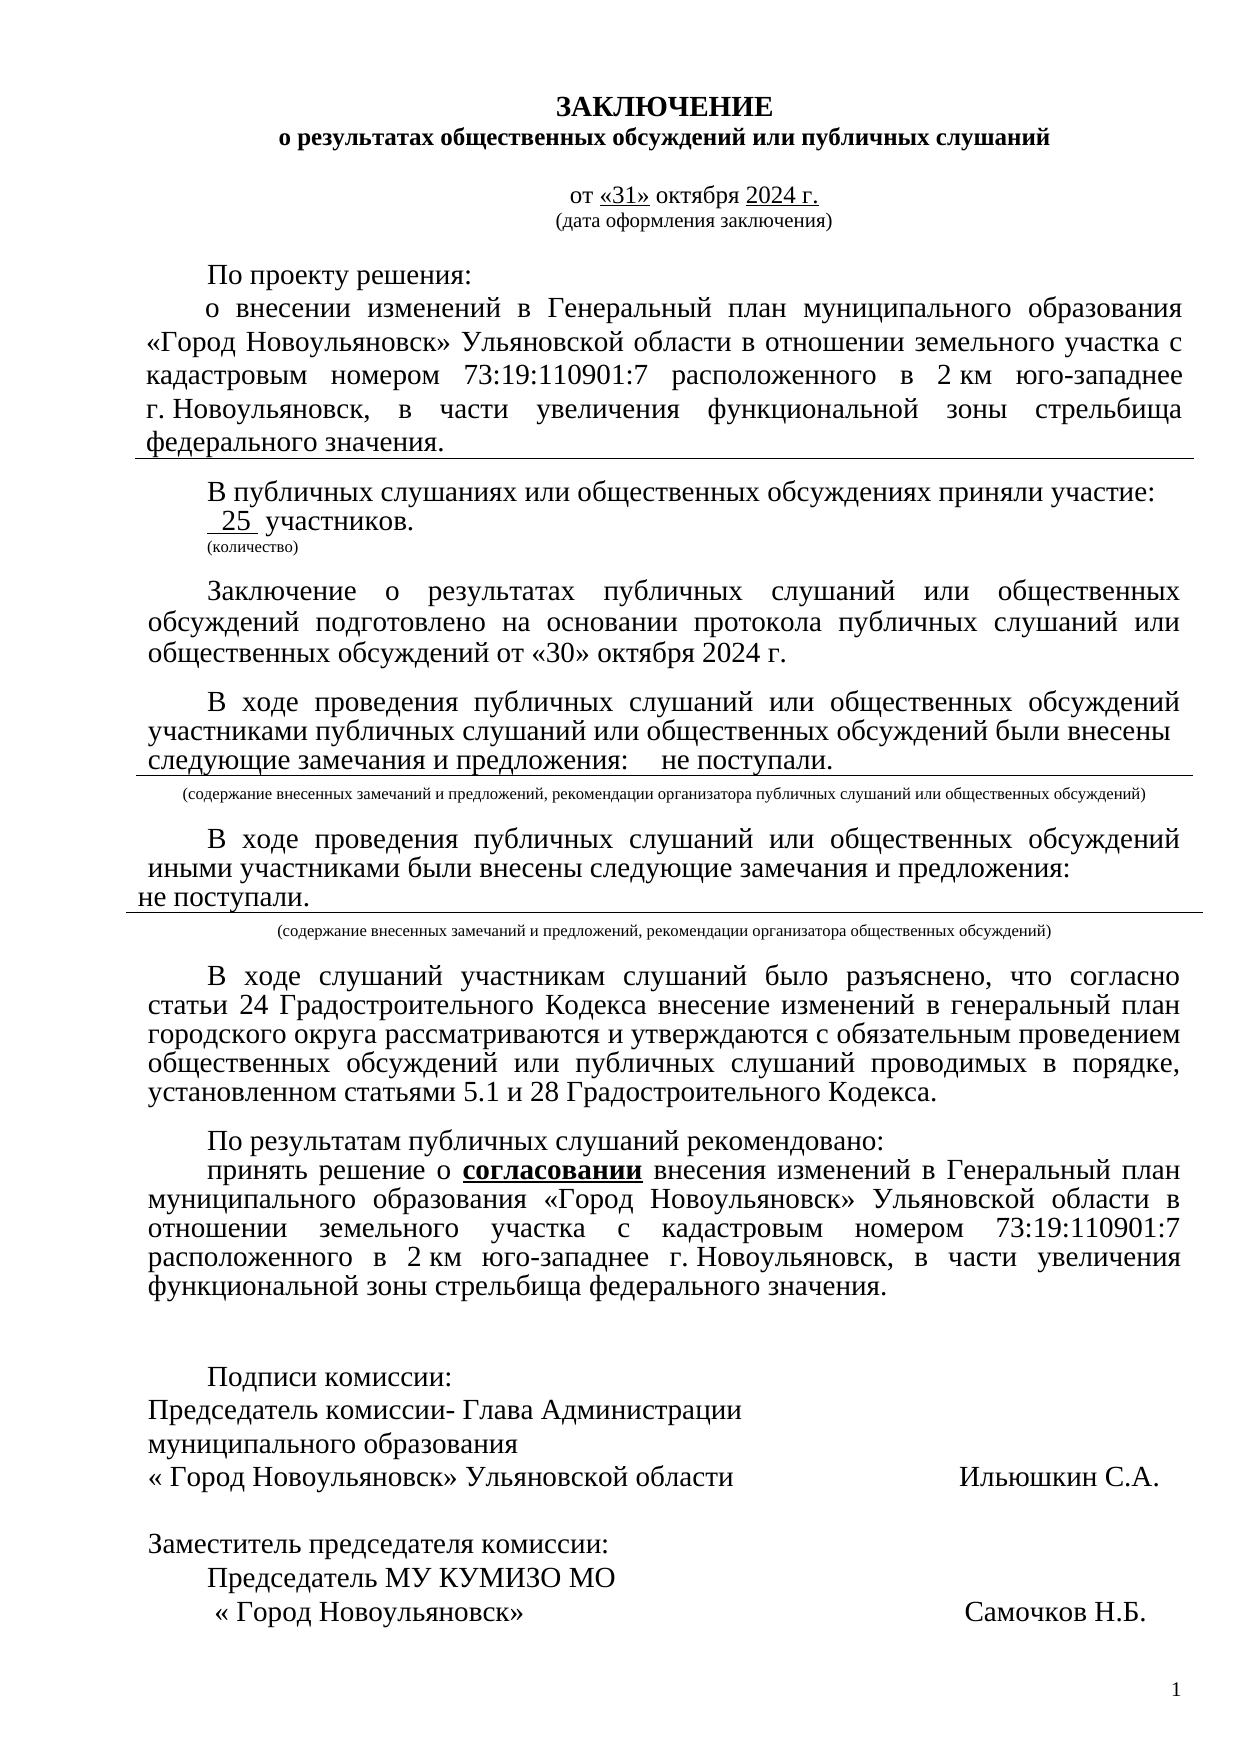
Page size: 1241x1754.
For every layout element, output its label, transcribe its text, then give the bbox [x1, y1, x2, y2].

text о результатах общественных обсуждений или публичных слушаний [148, 122, 1181, 151]
table_header следующие замечания и предложения: [136, 746, 650, 775]
text Председатель МУ КУМИЗО МО [148, 1560, 1181, 1594]
table_cell (содержание внесенных замечаний и предложений, рекомендации организатора публичных слушаний или общественных обсуждений) [136, 776, 1192, 806]
table_header не поступали. [126, 883, 1202, 912]
table_cell (содержание внесенных замечаний и предложений, рекомендации организатора общественных обсуждений) [126, 913, 1202, 942]
text В публичных слушаниях или общественных обсуждениях приняли участие: [148, 478, 1181, 507]
text Подписи комиссии: [148, 1359, 1181, 1392]
table_header о внесении изменений в Генеральный план муниципального образования «Город Новоульяновск» Ульяновской области в отношении земельного участка с кадастровым номером 73:19:110901:7 расположенного в 2 км юго-западнее г. Новоульяновск, в части увеличения функциональной зоны стрельбища федерального значения. [135, 290, 1194, 458]
table_header не поступали. [650, 746, 1192, 775]
text Заключение о результатах публичных слушаний или общественных обсуждений подготовлено на основании протокола публичных слушаний или общественных обсуждений от «30» октября 2024 г. [148, 575, 1181, 669]
text В ходе проведения публичных слушаний или общественных обсуждений иными участниками были внесены следующие замечания и предложения: [148, 825, 1181, 883]
text (количество) [148, 537, 1181, 556]
text от «31» октября 2024 г. [148, 180, 1181, 208]
text По проекту решения: [148, 261, 1181, 290]
text Председатель комиссии- Глава Администрации [148, 1392, 1181, 1426]
text Заместитель председателя комиссии: [148, 1527, 1181, 1560]
text (дата оформления заключения) [148, 208, 1181, 232]
text В ходе слушаний участникам слушаний было разъяснено, что согласно статьи 24 Градостроительного Кодекса внесение изменений в генеральный план городского округа рассматриваются и утверждаются с обязательным проведением общественных обсуждений или публичных слушаний проводимых в порядке, установленном статьями 5.1 и 28 Градостроительного Кодекса. [148, 962, 1181, 1107]
text « Город Новоульяновск» Ульяновской области Ильюшкин С.А. [148, 1459, 1181, 1493]
text принять решение о согласовании внесения изменений в Генеральный план муниципального образования «Город Новоульяновск» Ульяновской области в отношении земельного участка с кадастровым номером 73:19:110901:7 расположенного в 2 км юго-западнее г. Новоульяновск, в части увеличения функциональной зоны стрельбища федерального значения. [148, 1156, 1181, 1302]
text По результатам публичных слушаний рекомендовано: [148, 1127, 1181, 1156]
text ЗАКЛЮЧЕНИЕ [148, 89, 1181, 122]
text муниципального образования [148, 1426, 1181, 1459]
text В ходе проведения публичных слушаний или общественных обсуждений участниками публичных слушаний или общественных обсуждений были внесены [148, 688, 1181, 746]
text 25 участников. [148, 507, 1181, 537]
text « Город Новоульяновск» Самочков Н.Б. [148, 1594, 1181, 1627]
